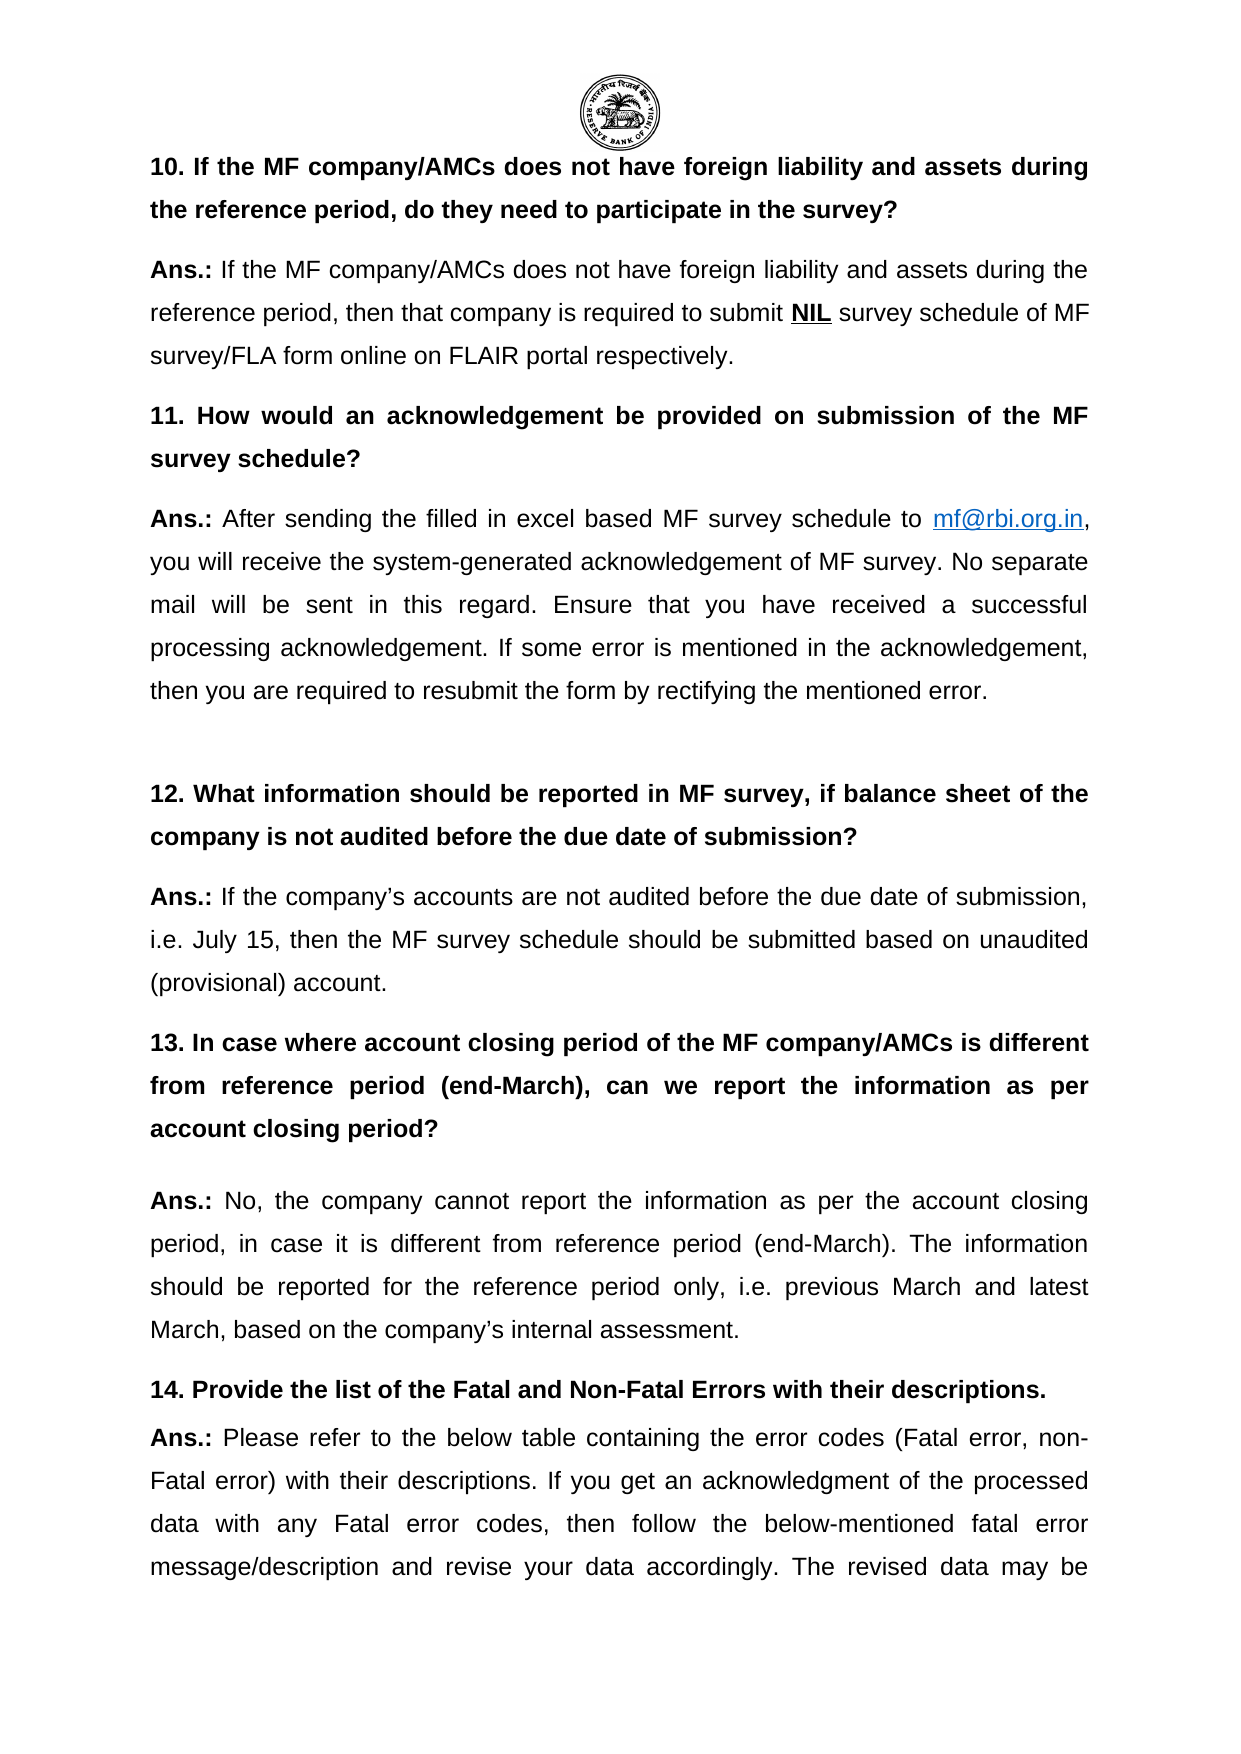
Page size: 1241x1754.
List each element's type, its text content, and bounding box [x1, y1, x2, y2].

text Ans.: If the company’s accounts are not audited before the due date of submission, i.e. July 15, then the MF survey schedule should be submitted based on unaudited (provisional) account. [150, 882, 1090, 997]
text Ans.: If the MF company/AMCs does not have foreign liability and assets during the reference period, then that company is required to submit NIL survey schedule of MF survey/FLA form online on FLAIR portal respectively. [150, 255, 1090, 370]
text 14. Provide the list of the Fatal and Non-Fatal Errors with their descriptions. [150, 1375, 1090, 1404]
text 11. How would an acknowledgement be provided on submission of the MF survey schedule? [150, 401, 1090, 473]
text 10. If the MF company/AMCs does not have foreign liability and assets during the reference period, do they need to participate in the survey? [150, 152, 1090, 224]
text 12. What information should be reported in MF survey, if balance sheet of the company is not audited before the due date of submission? [150, 779, 1090, 851]
text Ans.: No, the company cannot report the information as per the account closing period, in case it is different from reference period (end-March). The information should be reported for the reference period only, i.e. previous March and latest March, based on the company’s internal assessment. [150, 1186, 1090, 1344]
picture [579, 73, 661, 152]
text 13. In case where account closing period of the MF company/AMCs is different from reference period (end-March), can we report the information as per account closing period? [150, 1028, 1090, 1143]
text Ans.: After sending the filled in excel based MF survey schedule to mf@rbi.org.in, you will receive the system-generated acknowledgement of MF survey. No separate mail will be sent in this regard. Ensure that you have received a successful processing acknowledgement. If some error is mentioned in the acknowledgement, then you are required to resubmit the form by rectifying the mentioned error. [150, 504, 1090, 748]
